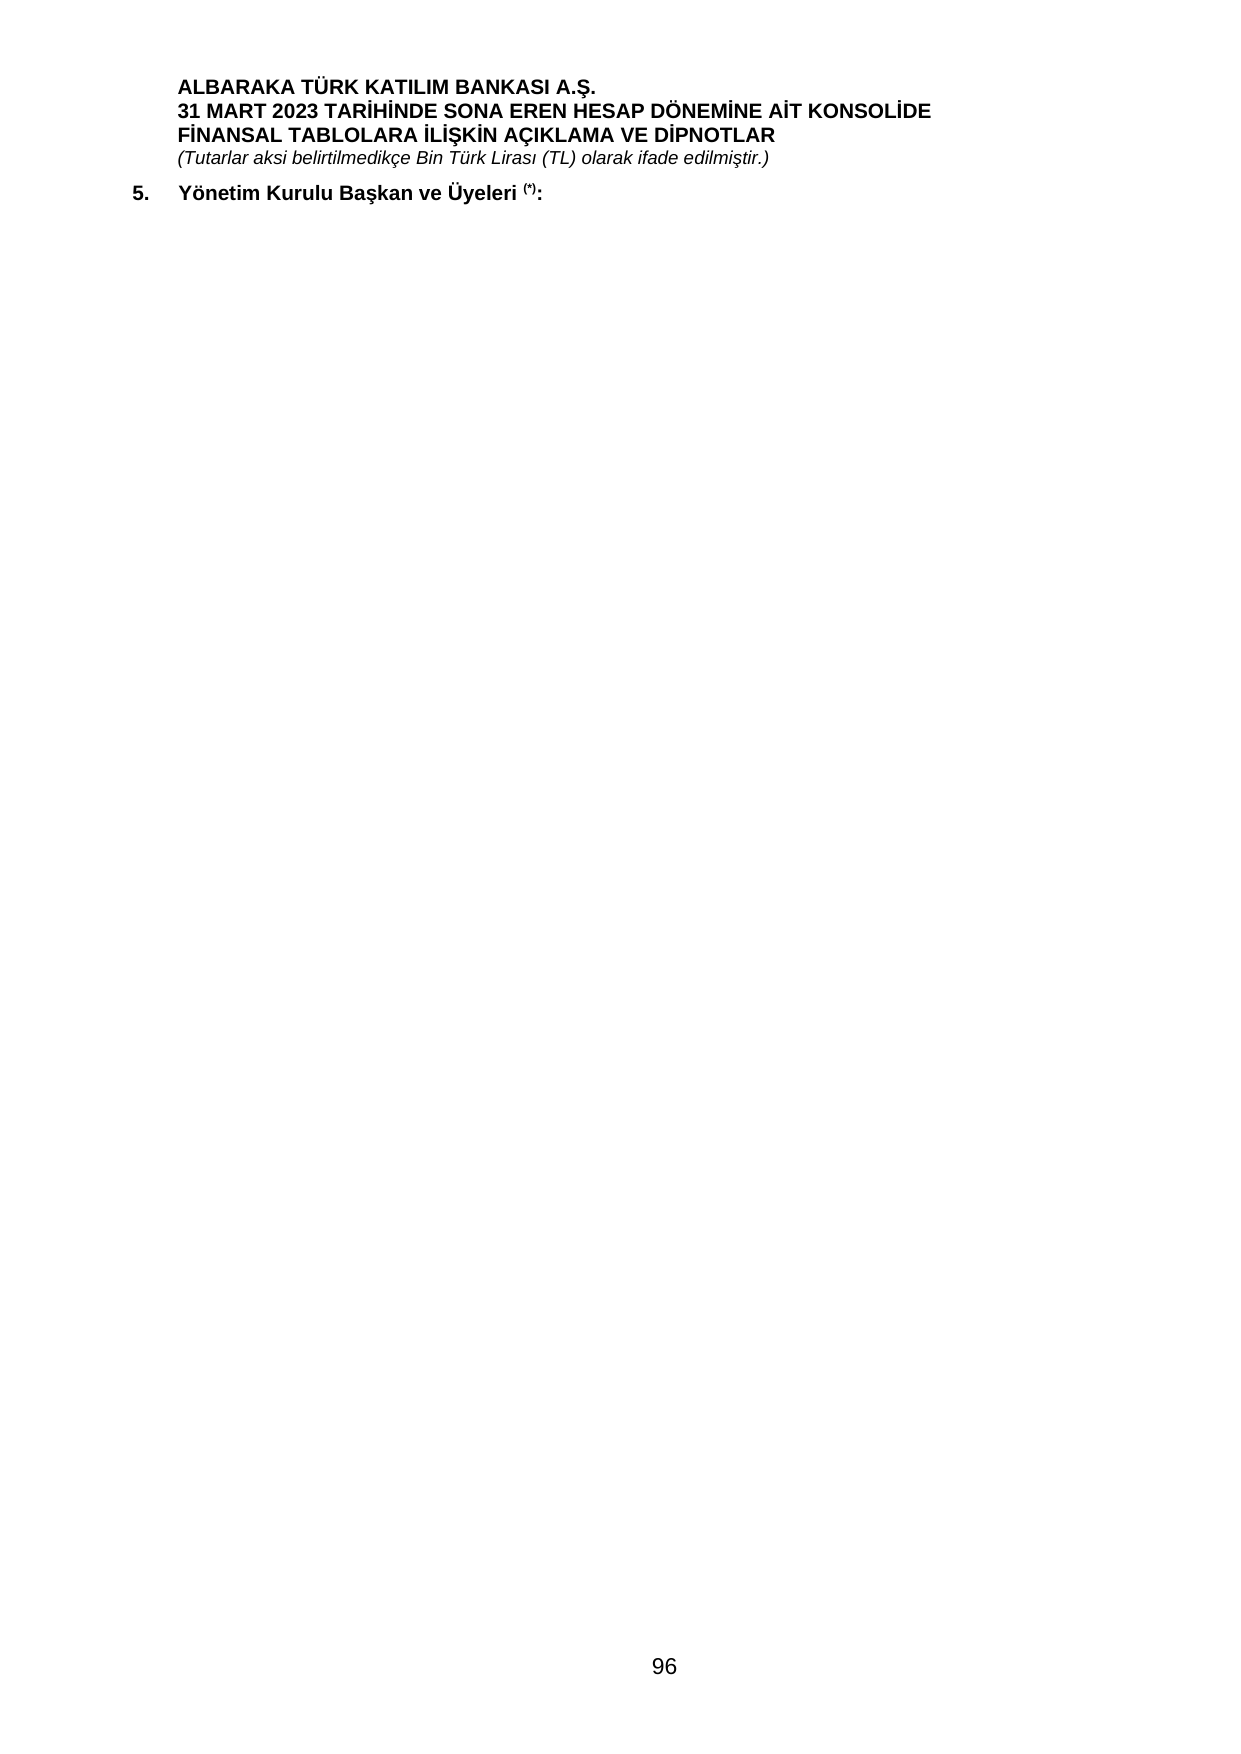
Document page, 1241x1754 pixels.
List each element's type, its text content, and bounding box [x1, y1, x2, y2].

text 5. Yönetim Kurulu Başkan ve Üyeleri (*): [132, 181, 1152, 205]
